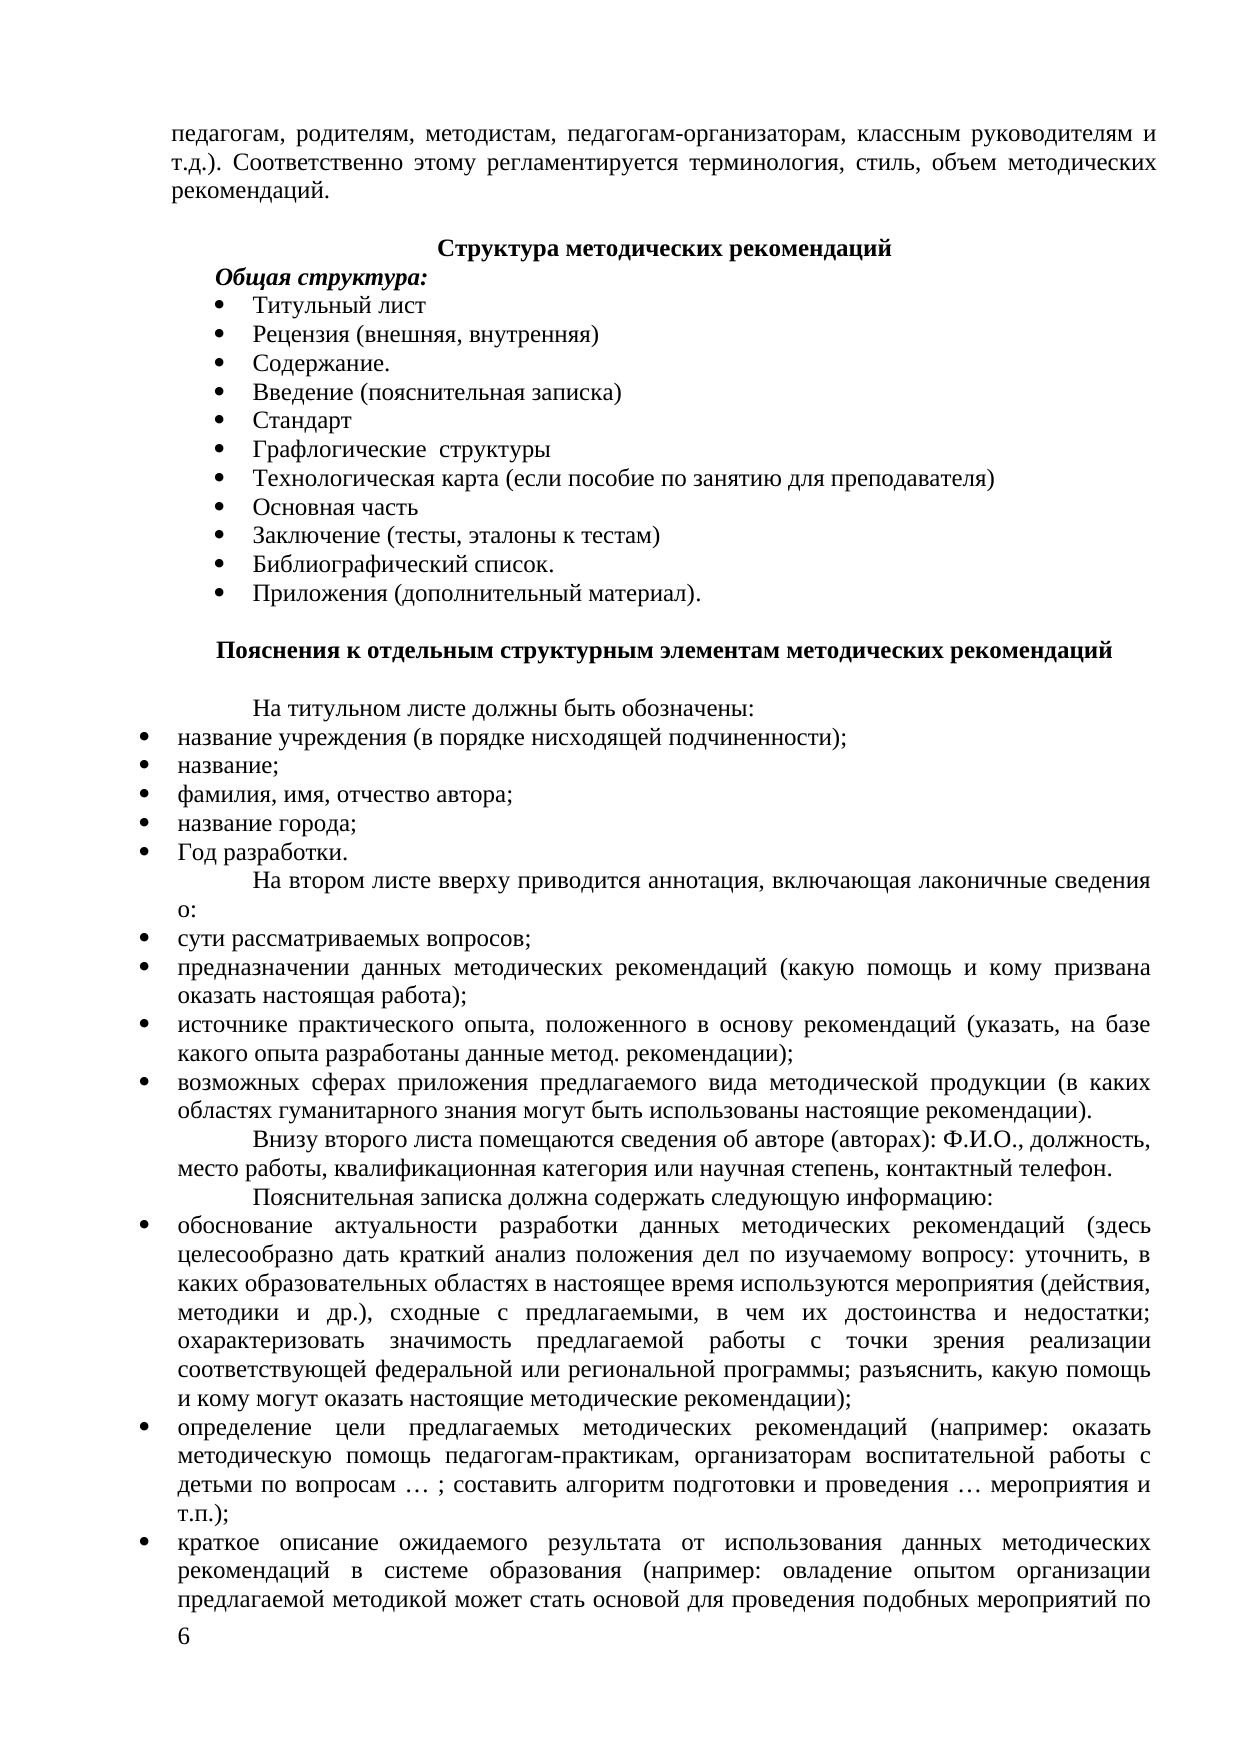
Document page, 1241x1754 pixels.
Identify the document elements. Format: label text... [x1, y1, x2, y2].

list Содержание. [215, 348, 1152, 377]
list обоснование актуальности разработки данных методических рекомендаций (здесь целесообразно дать краткий анализ положения дел по изучаемому вопросу: уточнить, в каких образовательных областях в настоящее время используются мероприятия (действия, методики и др.), сходные с предлагаемыми, в чем их достоинства и недостатки; охарактеризовать значимость предлагаемой работы с точки зрения реализации соответствующей федеральной или региональной программы; разъяснить, какую помощь и кому могут оказать настоящие методические рекомендации); [140, 1211, 1152, 1412]
list фамилия, имя, отчество автора; [140, 779, 1152, 808]
list возможных сферах приложения предлагаемого вида методической продукции (в каких областях гуманитарного знания могут быть использованы настоящие рекомендации). [140, 1067, 1152, 1124]
list Библиографический список. [215, 549, 1152, 578]
list Основная часть [215, 492, 1152, 521]
text Внизу второго листа помещаются сведения об авторе (авторах): Ф.И.О., должность, место работы, квалификационная категория или научная степень, контактный телефон. [177, 1124, 1152, 1182]
list Графлогические структуры [215, 434, 1152, 463]
text Пояснительная записка должна содержать следующую информацию: [140, 1182, 1152, 1211]
list Технологическая карта (если пособие по занятию для преподавателя) [215, 463, 1152, 492]
list Титульный лист [215, 291, 1152, 319]
list Рецензия (внешняя, внутренняя) [215, 319, 1152, 348]
list название учреждения (в порядке нисходящей подчиненности); [140, 722, 1152, 751]
list название; [140, 751, 1152, 779]
list определение цели предлагаемых методических рекомендаций (например: оказать методическую помощь педагогам-практикам, организаторам воспитательной работы с детьми по вопросам … ; составить алгоритм подготовки и проведения … мероприятия и т.п.); [140, 1412, 1152, 1527]
list название города; [140, 808, 1152, 837]
list Введение (пояснительная записка) [215, 377, 1152, 406]
list сути рассматриваемых вопросов; [140, 923, 1152, 952]
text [171, 118, 1158, 204]
text Структура методических рекомендаций [177, 233, 1152, 262]
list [140, 1527, 1152, 1613]
text Общая структура: [215, 262, 1152, 291]
list предназначении данных методических рекомендаций (какую помощь и кому призвана оказать настоящая работа); [140, 952, 1152, 1009]
list Стандарт [215, 406, 1152, 434]
list Заключение (тесты, эталоны к тестам) [215, 521, 1152, 549]
text Пояснения к отдельным структурным элементам методических рекомендаций [177, 636, 1152, 664]
list Год разработки. [140, 837, 1152, 866]
text На втором листе вверху приводится аннотация, включающая лаконичные сведения о: [140, 866, 1152, 923]
text На титульном листе должны быть обозначены: [140, 693, 1152, 722]
list источнике практического опыта, положенного в основу рекомендаций (указать, на базе какого опыта разработаны данные метод. рекомендации); [140, 1009, 1152, 1067]
list Приложения (дополнительный материал). [215, 578, 1152, 607]
